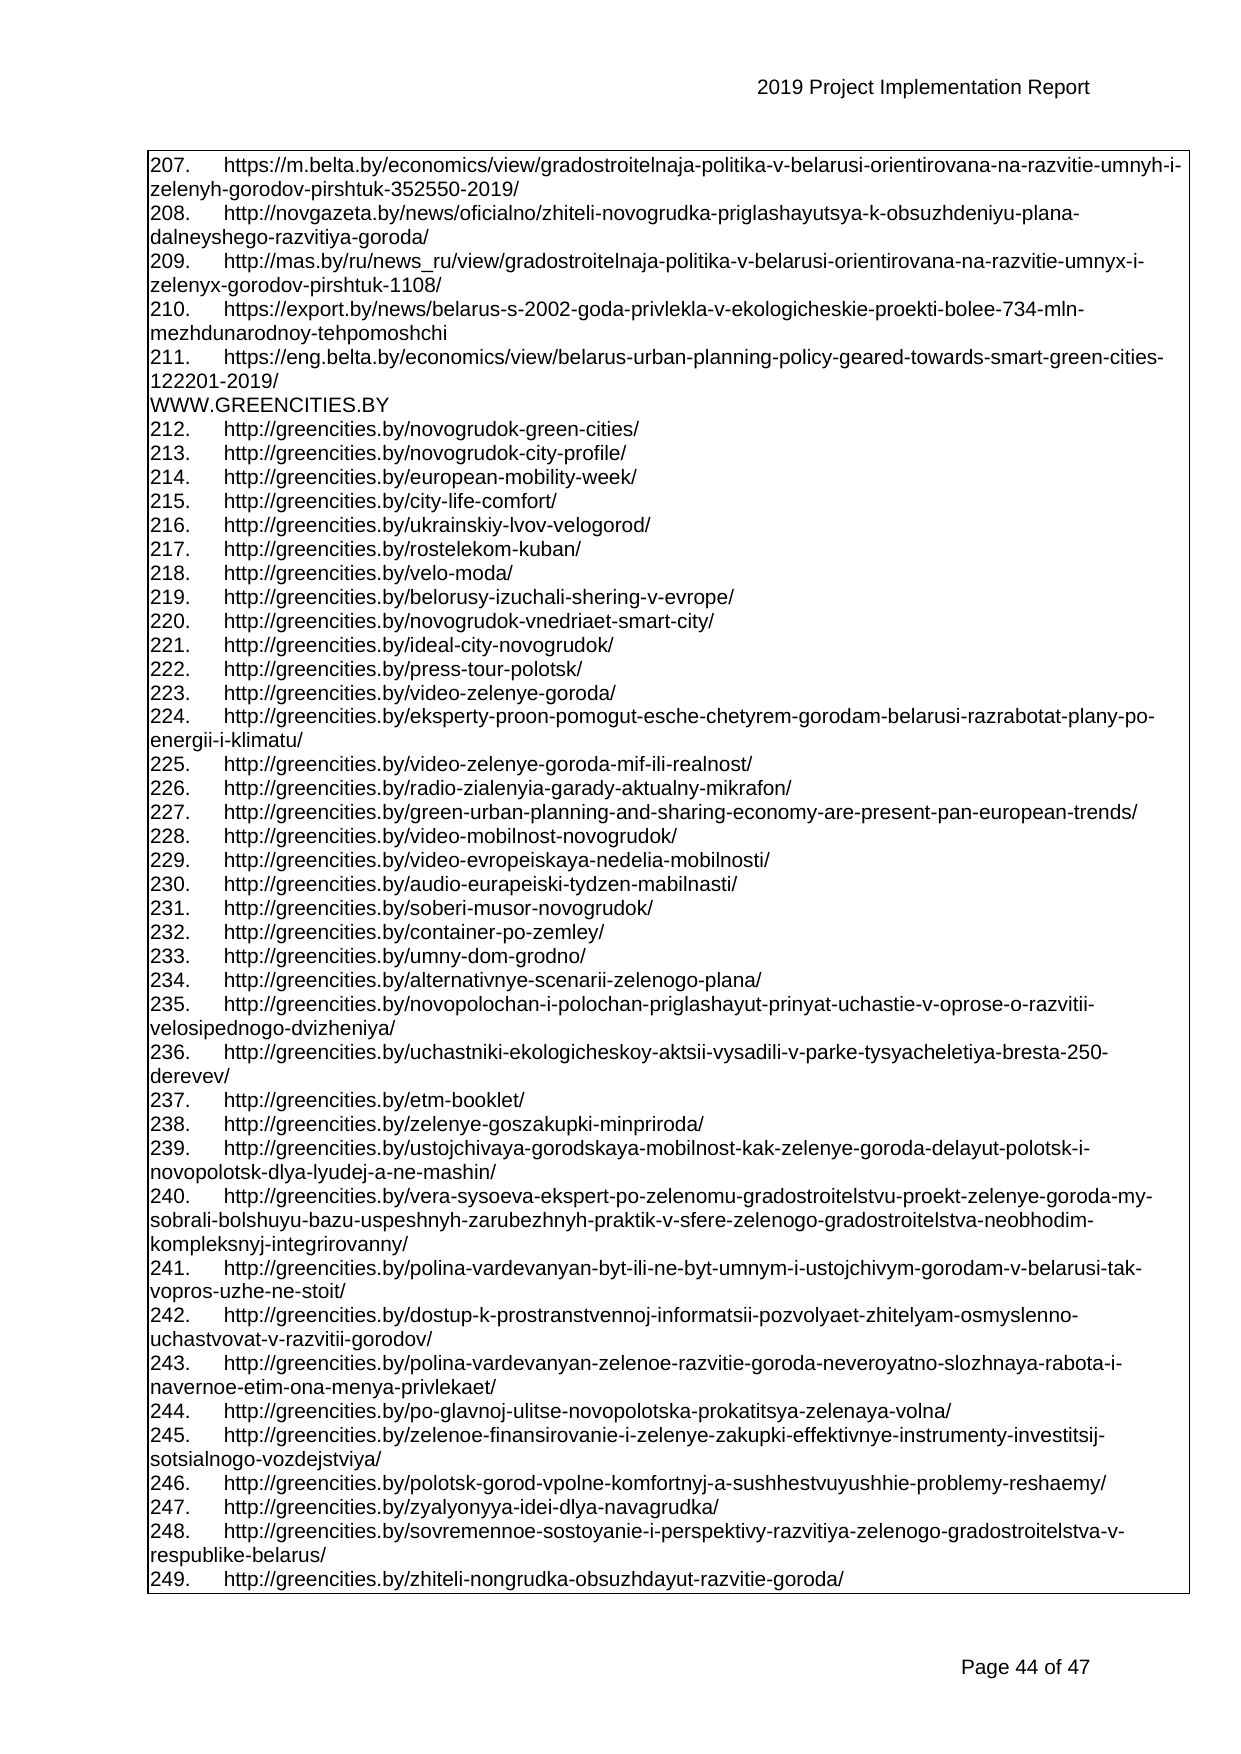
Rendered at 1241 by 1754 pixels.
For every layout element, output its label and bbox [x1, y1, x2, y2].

table_cell [149, 151, 1189, 1593]
